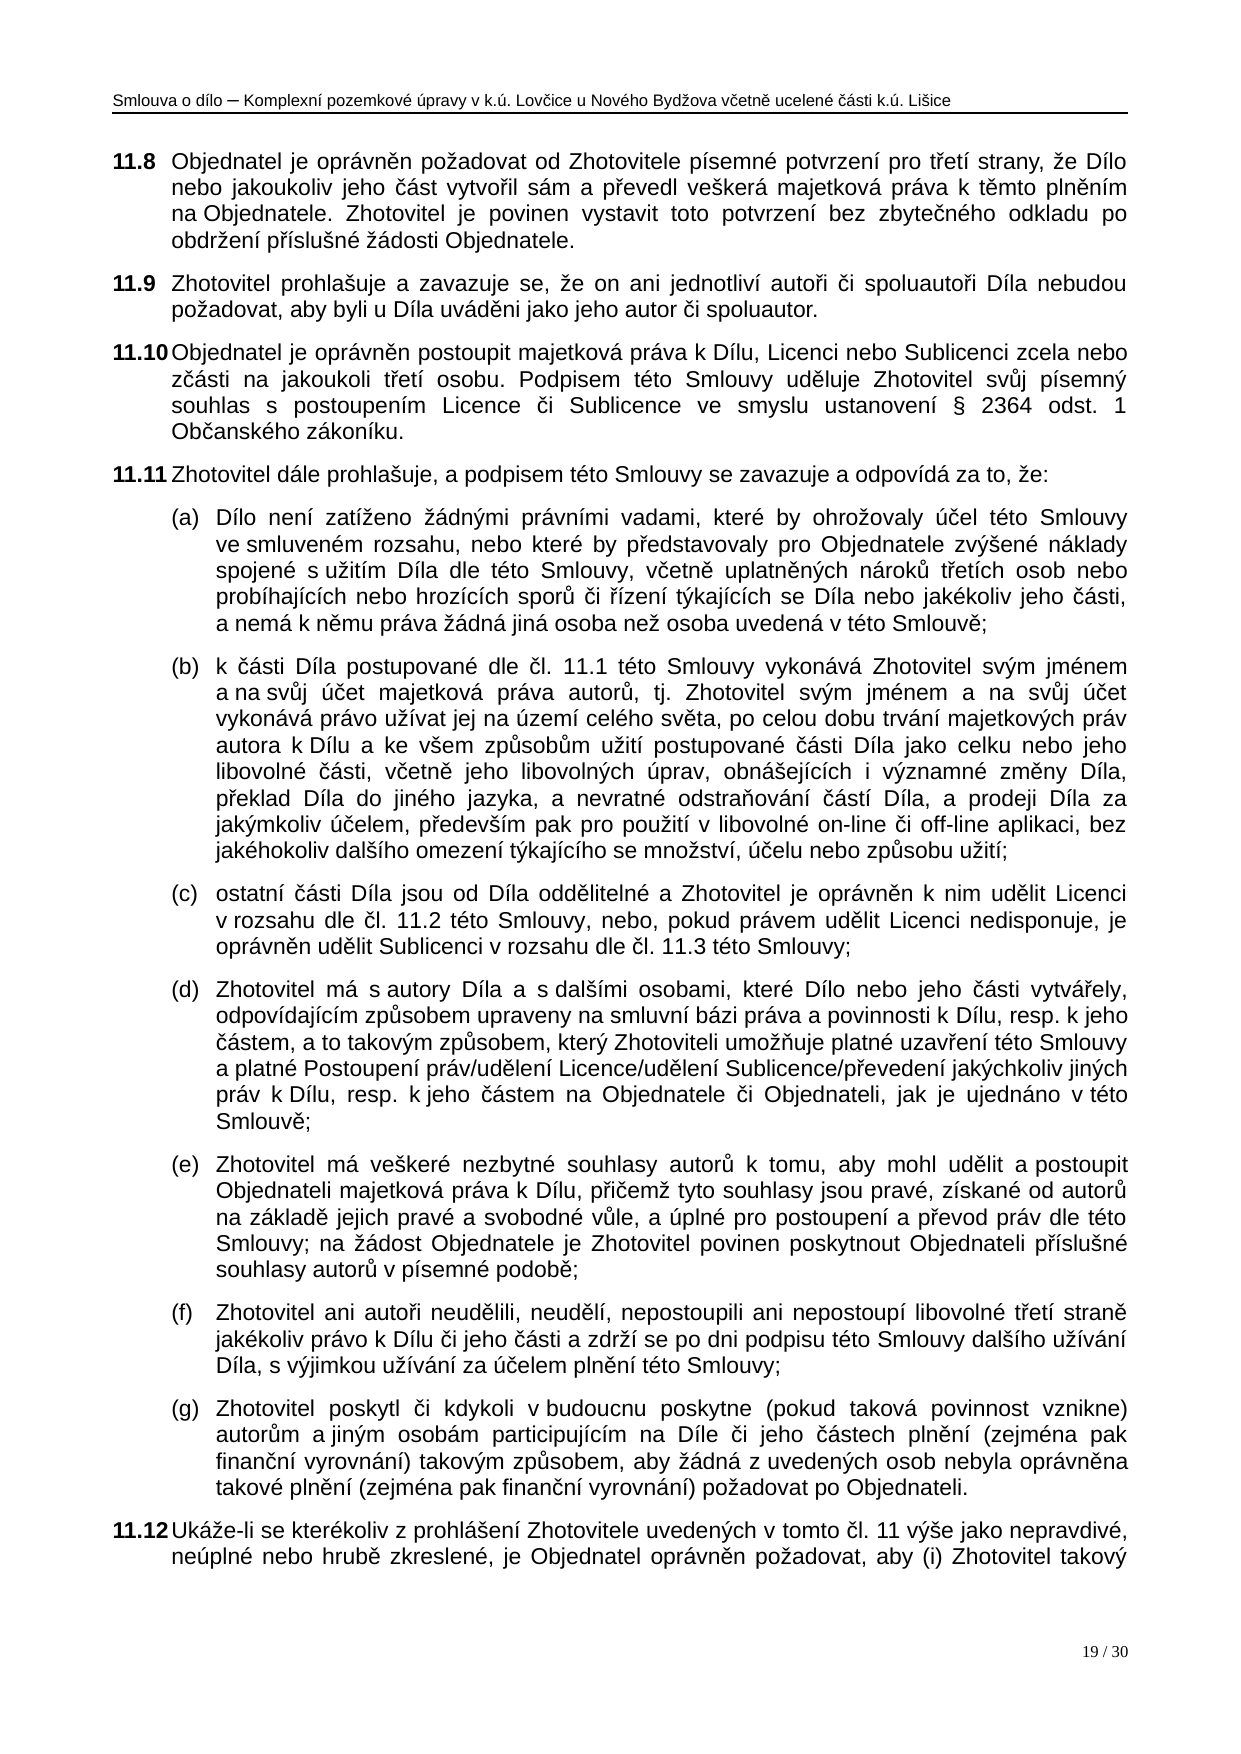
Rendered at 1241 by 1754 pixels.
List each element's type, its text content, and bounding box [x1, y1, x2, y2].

text Zhotovitel poskytl či kdykoli v budoucnu poskytne (pokud taková povinnost vznikne) autorům a jiným osobám participujícím na Díle či jeho částech plnění (zejména pak finanční vyrovnání) takovým způsobem, aby žádná z uvedených osob nebyla oprávněna takové plnění (zejména pak finanční vyrovnání) požadovat po Objednateli. [171, 1395, 1128, 1500]
list Dílo není zatíženo žádnými právními vadami, které by ohrožovaly účel této Smlouvy ve smluveném rozsahu, nebo které by představovaly pro Objednatele zvýšené náklady spojené s užitím Díla dle této Smlouvy, včetně uplatněných nároků třetích osob nebo probíhajících nebo hrozících sporů či řízení týkajících se Díla nebo jakékoliv jeho části, a nemá k němu práva žádná jiná osoba než osoba uvedená v této Smlouvě; [171, 504, 1128, 636]
text Zhotovitel prohlašuje a zavazuje se, že on ani jednotliví autoři či spoluautoři Díla nebudou požadovat, aby byli u Díla uváděni jako jeho autor či spoluautor. [112, 270, 1128, 322]
text Zhotovitel má s autory Díla a s dalšími osobami, které Dílo nebo jeho části vytvářely, odpovídajícím způsobem upraveny na smluvní bázi práva a povinnosti k Dílu, resp. k jeho částem, a to takovým způsobem, který Zhotoviteli umožňuje platné uzavření této Smlouvy a platné Postoupení práv/udělení Licence/udělení Sublicence/převedení jakýchkoliv jiných práv k Dílu, resp. k jeho částem na Objednatele či Objednateli, jak je ujednáno v této Smlouvě; [171, 976, 1128, 1134]
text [112, 1517, 1128, 1570]
text Objednatel je oprávněn požadovat od Zhotovitele písemné potvrzení pro třetí strany, že Dílo nebo jakoukoliv jeho část vytvořil sám a převedl veškerá majetková práva k těmto plněním na Objednatele. Zhotovitel je povinen vystavit toto potvrzení bez zbytečného odkladu po obdržení příslušné žádosti Objednatele. [112, 148, 1128, 253]
text Zhotovitel dále prohlašuje, a podpisem této Smlouvy se zavazuje a odpovídá za to, že: [112, 461, 1128, 488]
text Zhotovitel má veškeré nezbytné souhlasy autorů k tomu, aby mohl udělit a postoupit Objednateli majetková práva k Dílu, přičemž tyto souhlasy jsou pravé, získané od autorů na základě jejich pravé a svobodné vůle, a úplné pro postoupení a převod práv dle této Smlouvy; na žádost Objednatele je Zhotovitel povinen poskytnout Objednateli příslušné souhlasy autorů v písemné podobě; [171, 1151, 1128, 1282]
text Objednatel je oprávněn postoupit majetková práva k Dílu, Licenci nebo Sublicenci zcela nebo zčásti na jakoukoli třetí osobu. Podpisem této Smlouvy uděluje Zhotovitel svůj písemný souhlas s postoupením Licence či Sublicence ve smyslu ustanovení § 2364 odst. 1 Občanského zákoníku. [112, 339, 1128, 444]
text Zhotovitel ani autoři neudělili, neudělí, nepostoupili ani nepostoupí libovolné třetí straně jakékoliv právo k Dílu či jeho části a zdrží se po dni podpisu této Smlouvy dalšího užívání Díla, s výjimkou užívání za účelem plnění této Smlouvy; [171, 1299, 1128, 1378]
text ostatní části Díla jsou od Díla oddělitelné a Zhotovitel je oprávněn k nim udělit Licenci v rozsahu dle čl. 11.2 této Smlouvy, nebo, pokud právem udělit Licenci nedisponuje, je oprávněn udělit Sublicenci v rozsahu dle čl. 11.3 této Smlouvy; [171, 880, 1128, 959]
text k části Díla postupované dle čl. 11.1 této Smlouvy vykonává Zhotovitel svým jménem a na svůj účet majetková práva autorů, tj. Zhotovitel svým jménem a na svůj účet vykonává právo užívat jej na území celého světa, po celou dobu trvání majetkových práv autora k Dílu a ke všem způsobům užití postupované části Díla jako celku nebo jeho libovolné části, včetně jeho libovolných úprav, obnášejících i významné změny Díla, překlad Díla do jiného jazyka, a nevratné odstraňování částí Díla, a prodeji Díla za jakýmkoliv účelem, především pak pro použití v libovolné on-line či off-line aplikaci, bez jakéhokoliv dalšího omezení týkajícího se množství, účelu nebo způsobu užití; [171, 653, 1128, 863]
